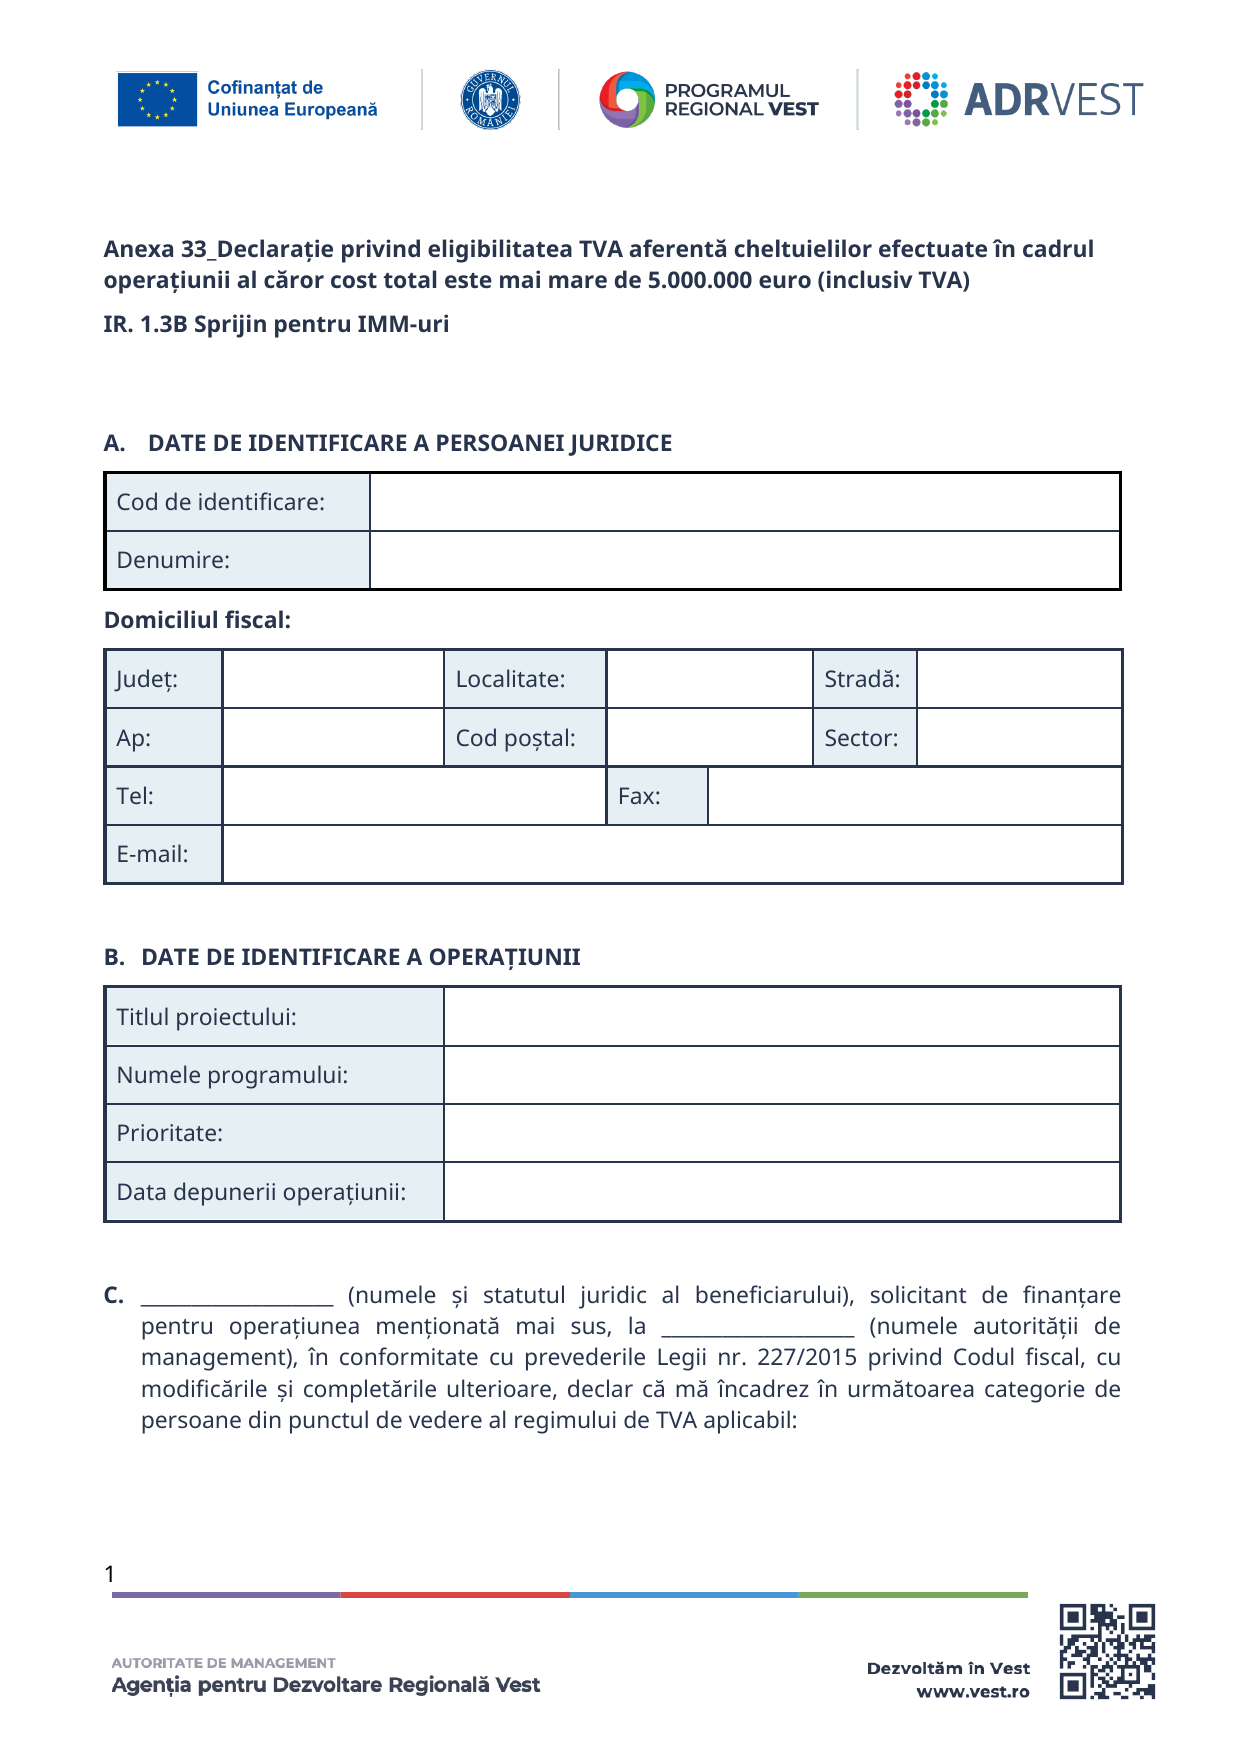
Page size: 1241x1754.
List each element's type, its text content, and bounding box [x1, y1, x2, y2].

table_cell [709, 768, 1121, 824]
table_header [918, 651, 1121, 707]
list DATE DE IDENTIFICARE A PERSOANEI JURIDICE [103, 427, 1122, 458]
table_cell [371, 532, 1119, 588]
table_cell [608, 709, 812, 765]
table_cell [445, 1163, 1119, 1219]
table_cell [224, 709, 443, 765]
table_header [224, 651, 443, 707]
table_cell Ap: [107, 709, 221, 765]
picture [116, 69, 1144, 130]
table_cell Fax: [608, 768, 707, 824]
table_cell [918, 709, 1121, 765]
list DATE DE IDENTIFICARE A OPERAȚIUNII [103, 941, 1122, 973]
table_cell [445, 1105, 1119, 1161]
list ___________________ (numele şi statutul juridic al beneficiarului), solicitant de finanțare pentru operațiunea menționată mai sus, la ___________________ (numele autorității de management), în conformitate cu prevederile Legii nr. 227/2015 privind Codul fiscal, cu modificările şi completările ulterioare, declar că mă încadrez în următoarea categorie de persoane din punctul de vedere al regimului de TVA aplicabil: [103, 1279, 1122, 1435]
table_cell [224, 826, 1121, 882]
text Anexa 33_Declarație privind eligibilitatea TVA aferentă cheltuielilor efectuate în cadrul operațiunii al căror cost total este mai mare de 5.000.000 euro (inclusiv TVA) [103, 233, 1122, 296]
picture [103, 1588, 1044, 1707]
table_header Cod de identificare: [107, 474, 369, 530]
table_cell Sector: [814, 709, 916, 765]
text Domiciliul fiscal: [103, 604, 1122, 635]
table_header Titlul proiectului: [107, 988, 443, 1044]
picture [1052, 1596, 1163, 1707]
table_header [608, 651, 812, 707]
table_header Județ: [107, 651, 221, 707]
table_cell Denumire: [107, 532, 369, 588]
table_header Localitate: [445, 651, 605, 707]
table_cell [224, 768, 605, 824]
table_cell [445, 1047, 1119, 1103]
table_cell Prioritate: [107, 1105, 443, 1161]
table_cell E-mail: [107, 826, 221, 882]
table_header [445, 988, 1119, 1044]
table_cell Tel: [107, 768, 221, 824]
table_header Stradă: [814, 651, 916, 707]
table_header [371, 474, 1119, 530]
table_cell Cod poștal: [445, 709, 605, 765]
table_cell Data depunerii operațiunii: [107, 1163, 443, 1219]
text IR. 1.3B Sprijin pentru IMM-uri [103, 308, 1122, 339]
table_cell Numele programului: [107, 1047, 443, 1103]
